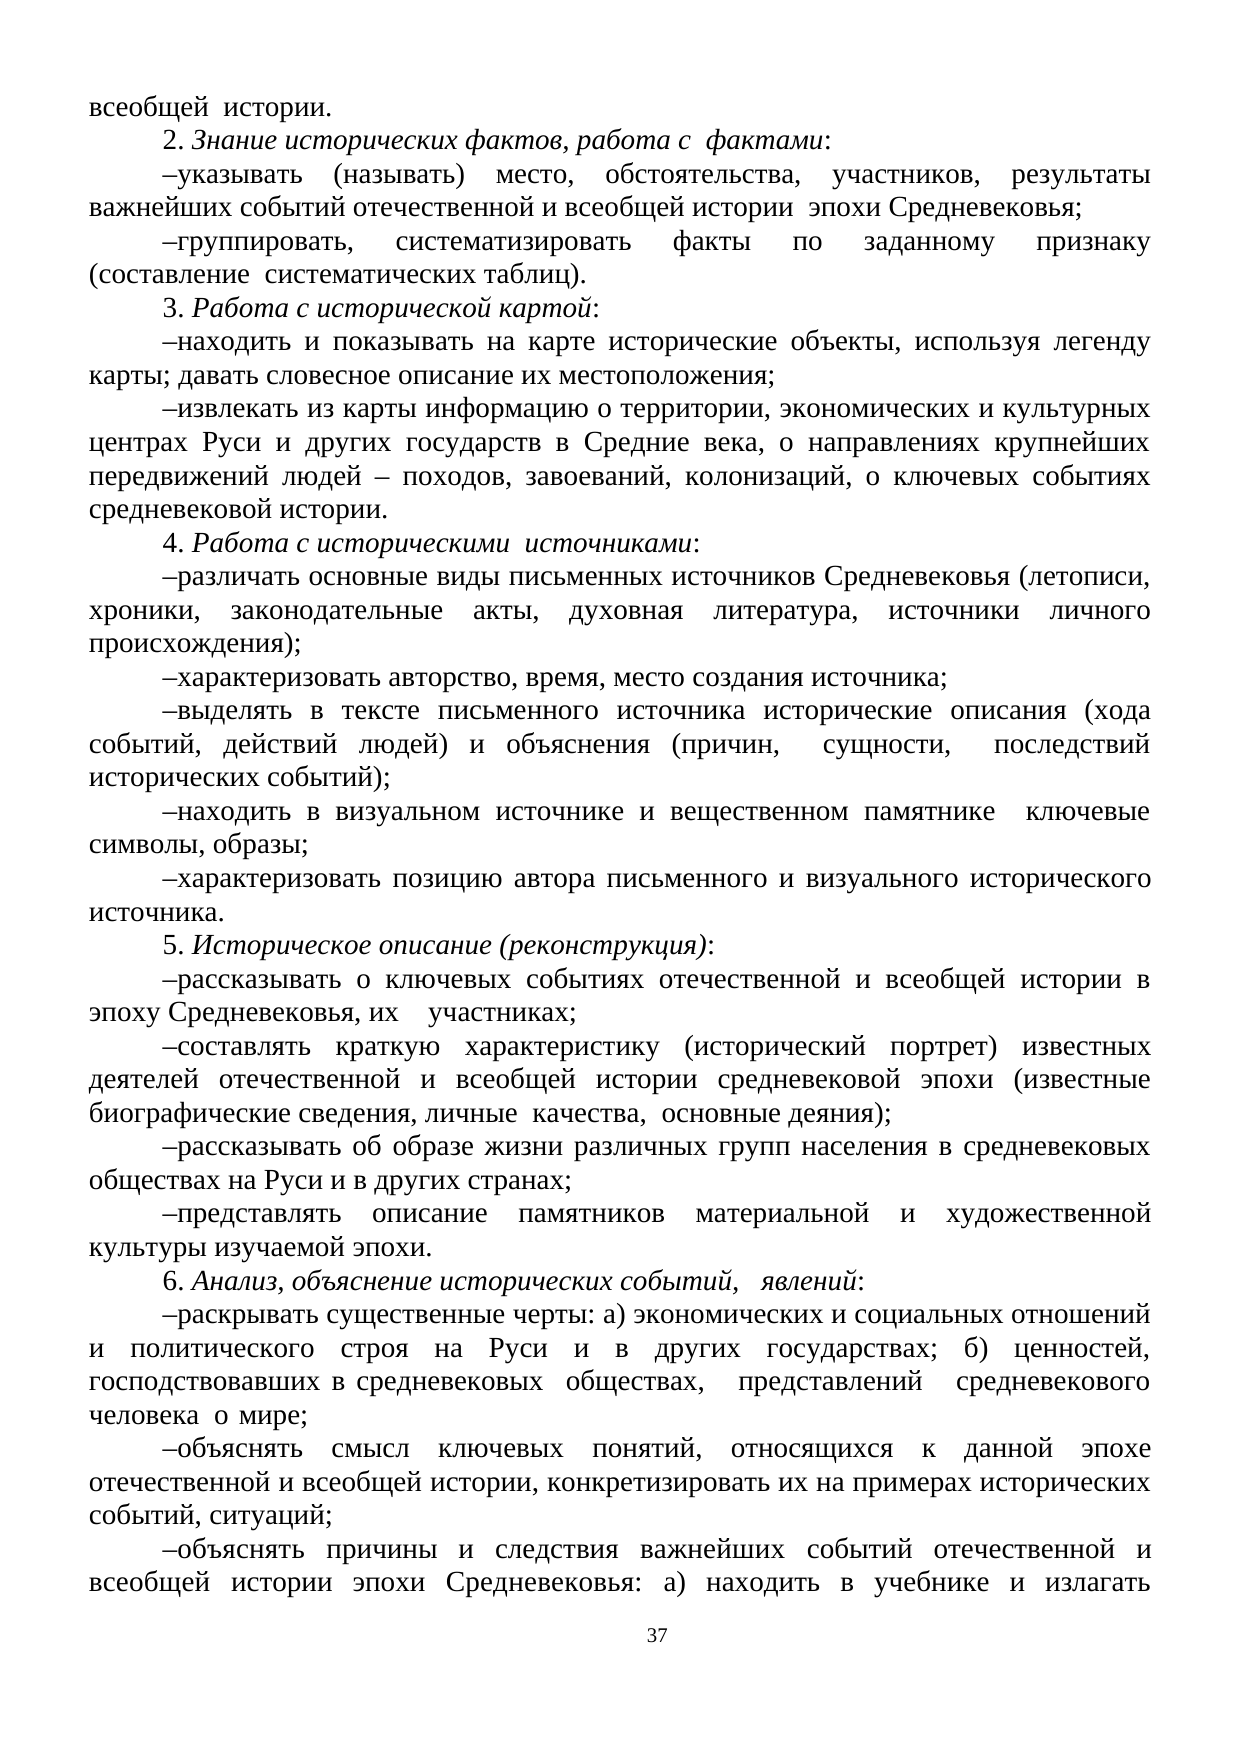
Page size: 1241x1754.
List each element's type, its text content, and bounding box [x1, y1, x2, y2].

text 4. Работа с историческими источниками: [89, 525, 1152, 558]
text –группировать, систематизировать факты по заданному признаку (составление систематических таблиц). [89, 223, 1152, 290]
text –различать основные виды письменных источников Средневековья (летописи, хроники, законодательные акты, духовная литература, источники личного происхождения); [89, 558, 1152, 659]
text –находить и показывать на карте исторические объекты, используя легенду карты; давать словесное описание их местоположения; [89, 323, 1152, 391]
text –указывать (называть) место, обстоятельства, участников, результаты важнейших событий отечественной и всеобщей истории эпохи Средневековья; [89, 156, 1152, 223]
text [89, 89, 1152, 122]
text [89, 1531, 1152, 1598]
text 6. Анализ, объяснение исторических событий, явлений: [89, 1263, 1152, 1296]
text 5. Историческое описание (реконструкция): [89, 927, 1152, 961]
text –представлять описание памятников материальной и художественной культуры изучаемой эпохи. [89, 1196, 1152, 1263]
text –извлекать из карты информацию о территории, экономических и культурных центрах Руси и других государств в Средние века, о направлениях крупнейших передвижений людей – походов, завоеваний, колонизаций, о ключевых событиях средневековой истории. [89, 391, 1152, 525]
text –характеризовать позицию автора письменного и визуального исторического источника. [89, 860, 1152, 927]
text –составлять краткую характеристику (исторический портрет) известных деятелей отечественной и всеобщей истории средневековой эпохи (известные биографические сведения, личные качества, основные деяния); [89, 1028, 1152, 1128]
text –рассказывать о ключевых событиях отечественной и всеобщей истории в эпоху Средневековья, их участниках; [89, 961, 1152, 1028]
text –раскрывать существенные черты: а) экономических и социальных отношений и политического строя на Руси и в других государствах; б) ценностей, господствовавших в средневековых обществах, представлений средневекового человека о мире; [89, 1296, 1152, 1430]
text 3. Работа с исторической картой: [89, 290, 1152, 323]
text –находить в визуальном источнике и вещественном памятнике ключевые символы, образы; [89, 793, 1152, 860]
text –объяснять смысл ключевых понятий, относящихся к данной эпохе отечественной и всеобщей истории, конкретизировать их на примерах исторических событий, ситуаций; [89, 1430, 1152, 1531]
text –характеризовать авторство, время, место создания источника; [89, 659, 1152, 692]
text –выделять в тексте письменного источника исторические описания (хода событий, действий людей) и объяснения (причин, сущности, последствий исторических событий); [89, 692, 1152, 793]
text –рассказывать об образе жизни различных групп населения в средневековых обществах на Руси и в других странах; [89, 1128, 1152, 1196]
text 2. Знание исторических фактов, работа с фактами: [89, 122, 1152, 156]
